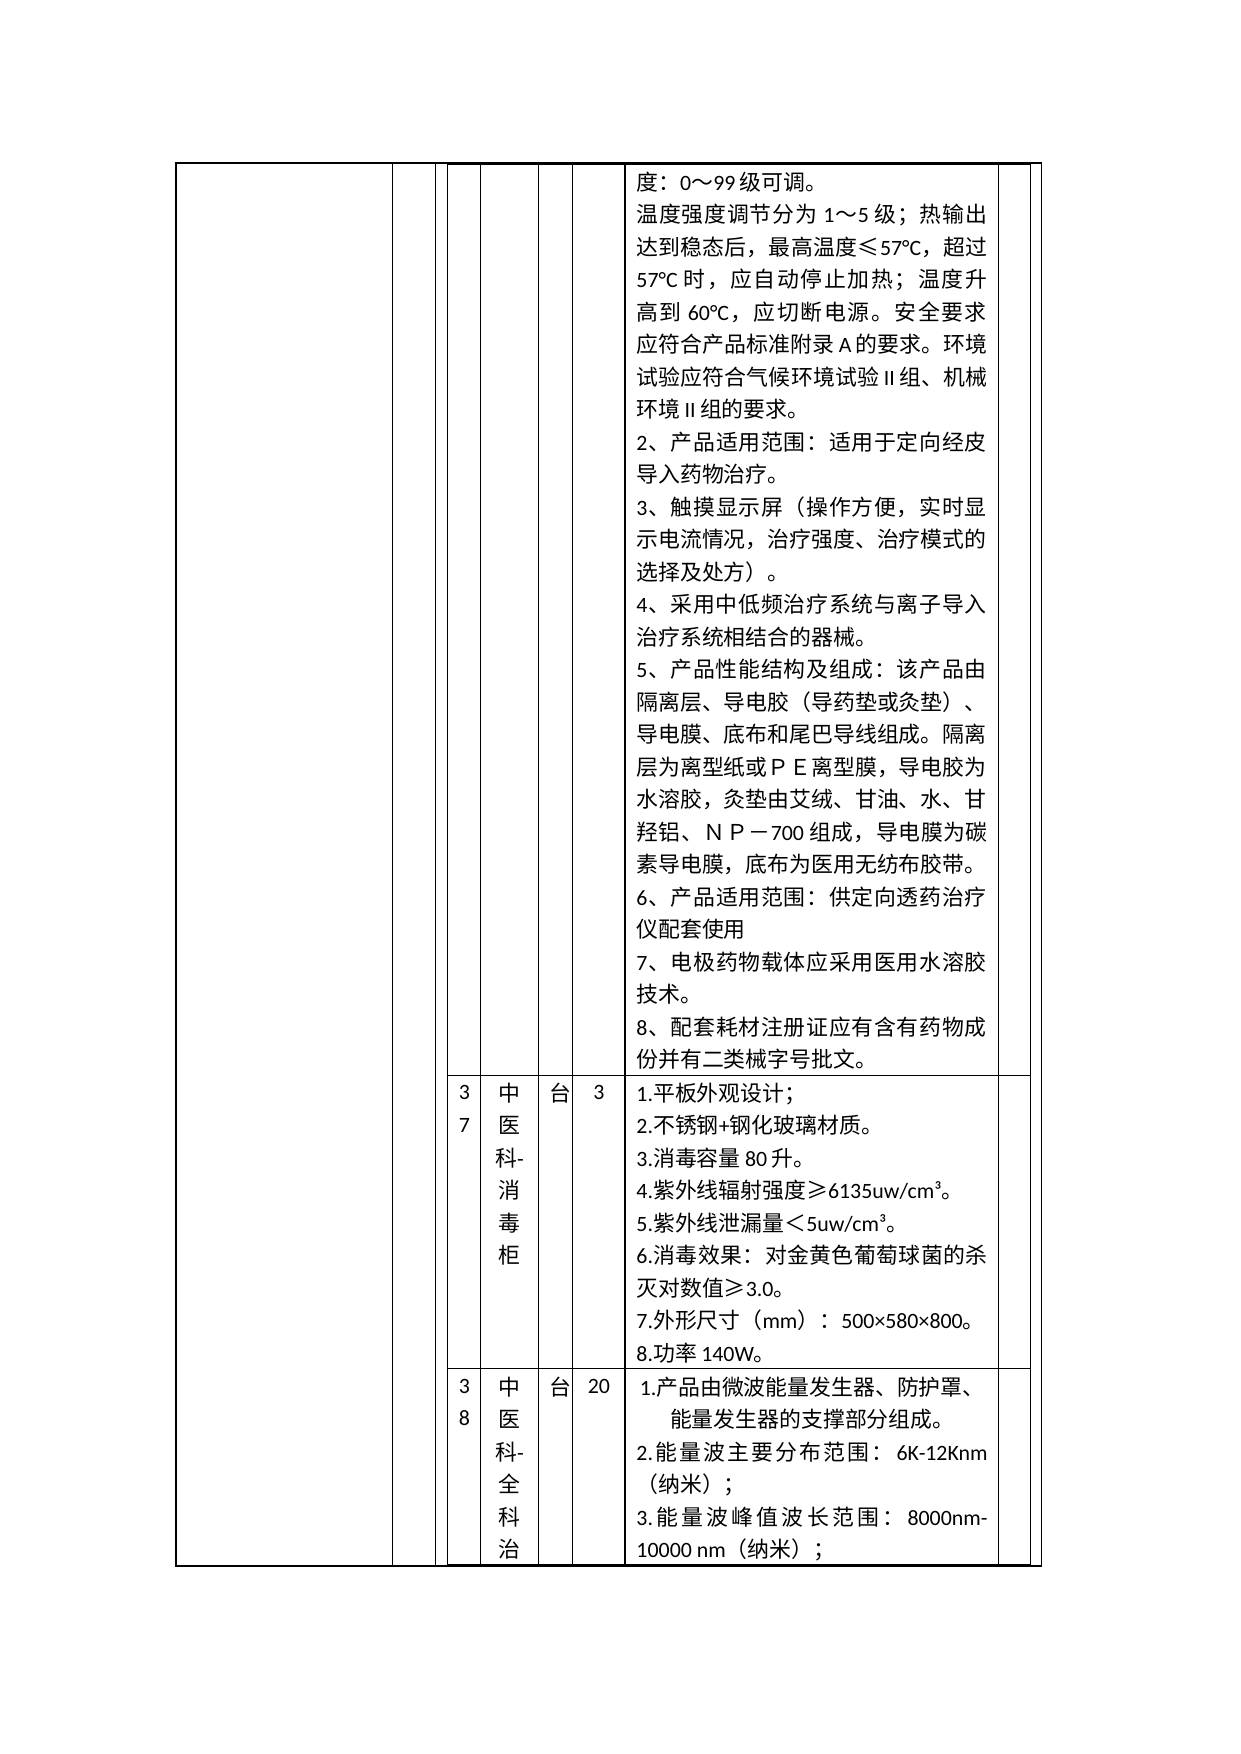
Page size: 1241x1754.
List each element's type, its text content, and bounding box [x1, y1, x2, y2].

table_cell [448, 1369, 480, 1564]
table_cell 1 [393, 164, 435, 1565]
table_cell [436, 164, 447, 1565]
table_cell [1031, 164, 1041, 1565]
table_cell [448, 165, 480, 1075]
table_cell [177, 164, 392, 1565]
